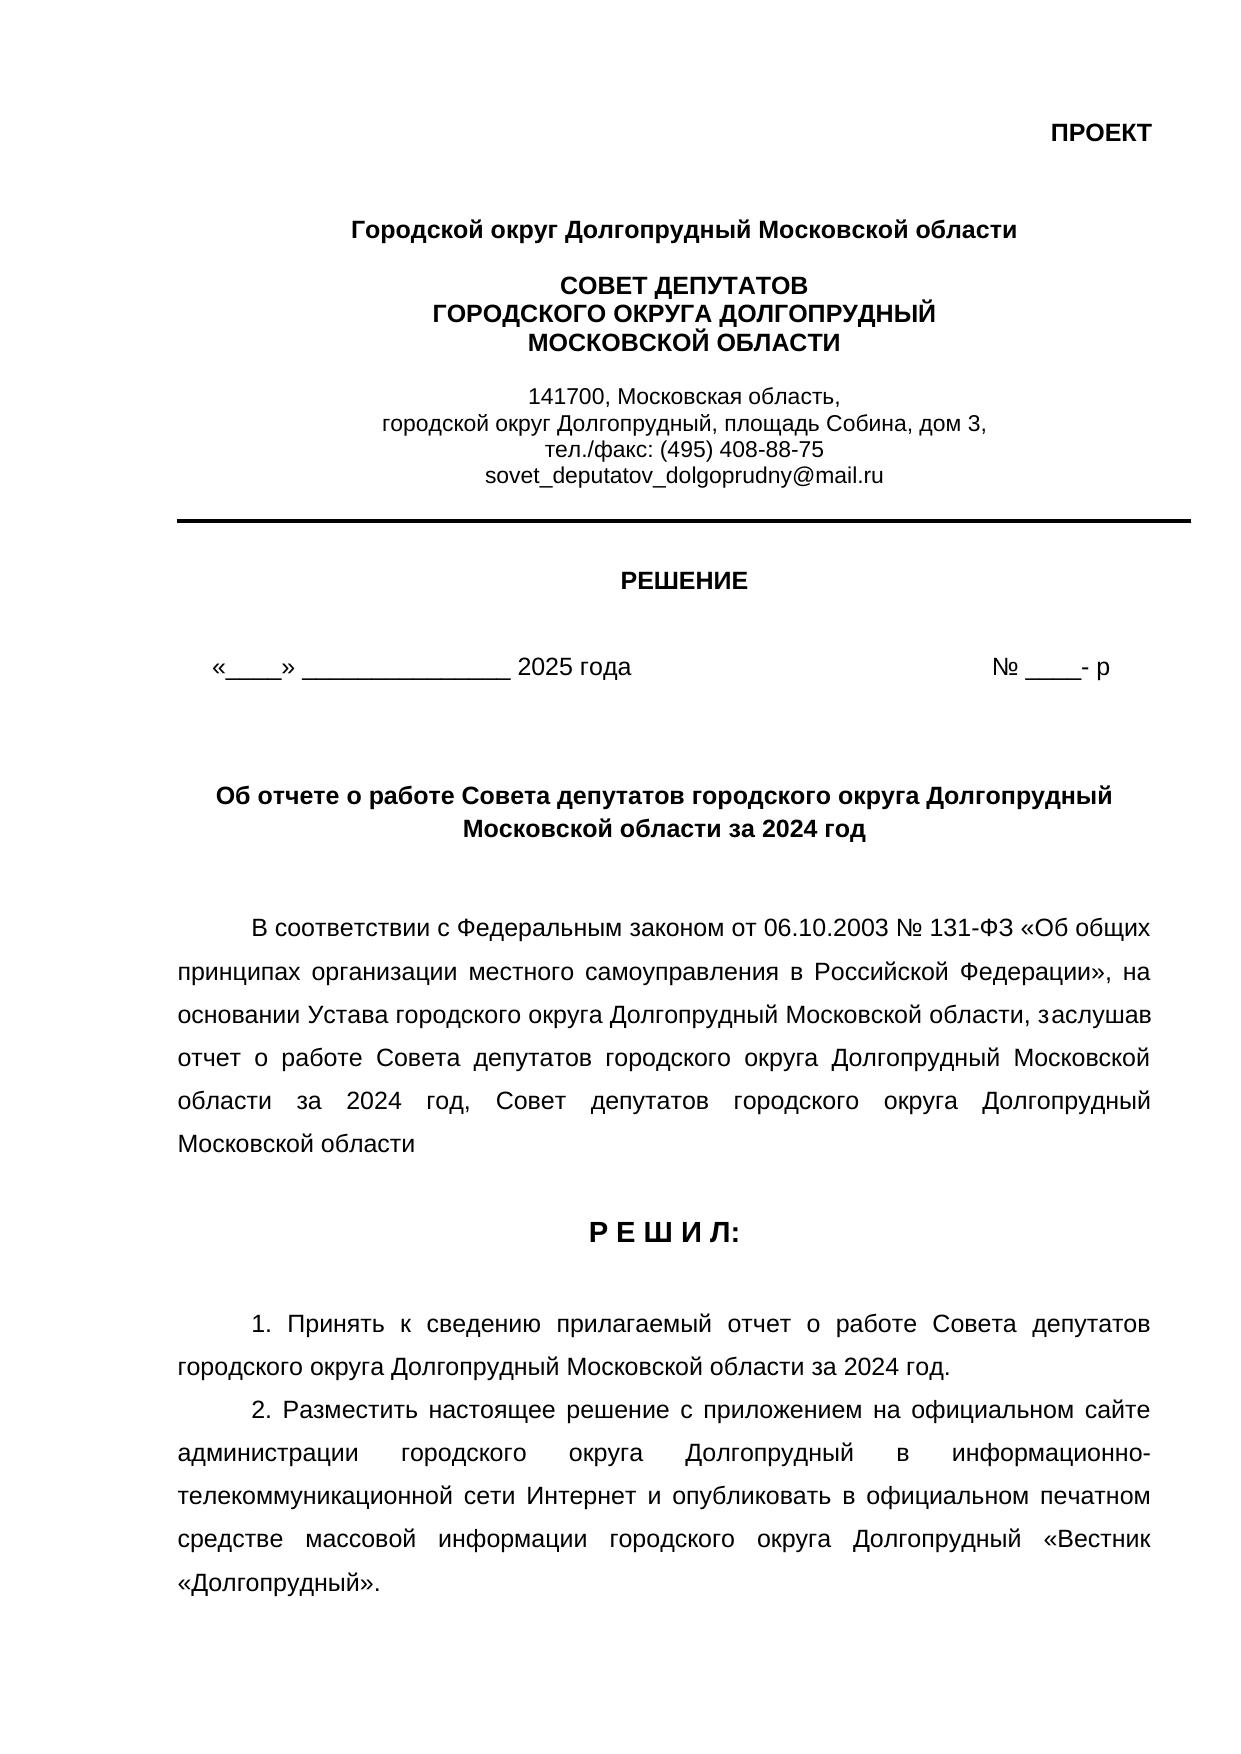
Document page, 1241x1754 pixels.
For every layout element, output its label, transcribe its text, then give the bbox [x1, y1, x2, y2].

text ГОРОДСКОГО ОКРУГА ДОЛГОПРУДНЫЙ [177, 299, 1191, 328]
text СОВЕТ ДЕПУТАТОВ [177, 271, 1191, 299]
text 141700, Московская область, [177, 383, 1191, 409]
text В соответствии с Федеральным законом от 06.10.2003 № 131-ФЗ «Об общих принципах организации местного самоуправления в Российской Федерации», на основании Устава городского округа Долгопрудный Московской области, заслушав отчет о работе Совета депутатов городского округа Долгопрудный Московской области за 2024 год, Совет депутатов городского округа Долгопрудный Московской области [177, 913, 1152, 1158]
text ПРОЕКТ [177, 118, 1152, 147]
text sovet_deputatov_dolgoprudny@mail.ru [177, 462, 1191, 489]
text тел./факс: (495) 408-88-75 [177, 436, 1191, 462]
text Р Е Ш И Л: [177, 1215, 1152, 1249]
text городской округ Долгопрудный, площадь Собина, дом 3, [177, 409, 1191, 436]
title Об отчете о работе Совета депутатов городского округа Долгопрудный [177, 781, 1152, 810]
text РЕШЕНИЕ [177, 566, 1191, 594]
text МОСКОВСКОЙ ОБЛАСТИ [177, 328, 1191, 357]
text 1. Принять к сведению прилагаемый отчет о работе Совета депутатов городского округа Долгопрудный Московской области за 2024 год. [177, 1309, 1152, 1381]
text «____» _______________ 2025 года № ____- р [177, 652, 1152, 681]
text Городской округ Долгопрудный Московской области [177, 215, 1191, 244]
text 2. Разместить настоящее решение с приложением на официальном сайте администрации городского округа Долгопрудный в информационно-телекоммуникационной сети Интернет и опубликовать в официальном печатном средстве массовой информации городского округа Долгопрудный «Вестник «Долгопрудный». [177, 1395, 1152, 1596]
title Московской области за 2024 год [177, 814, 1152, 843]
